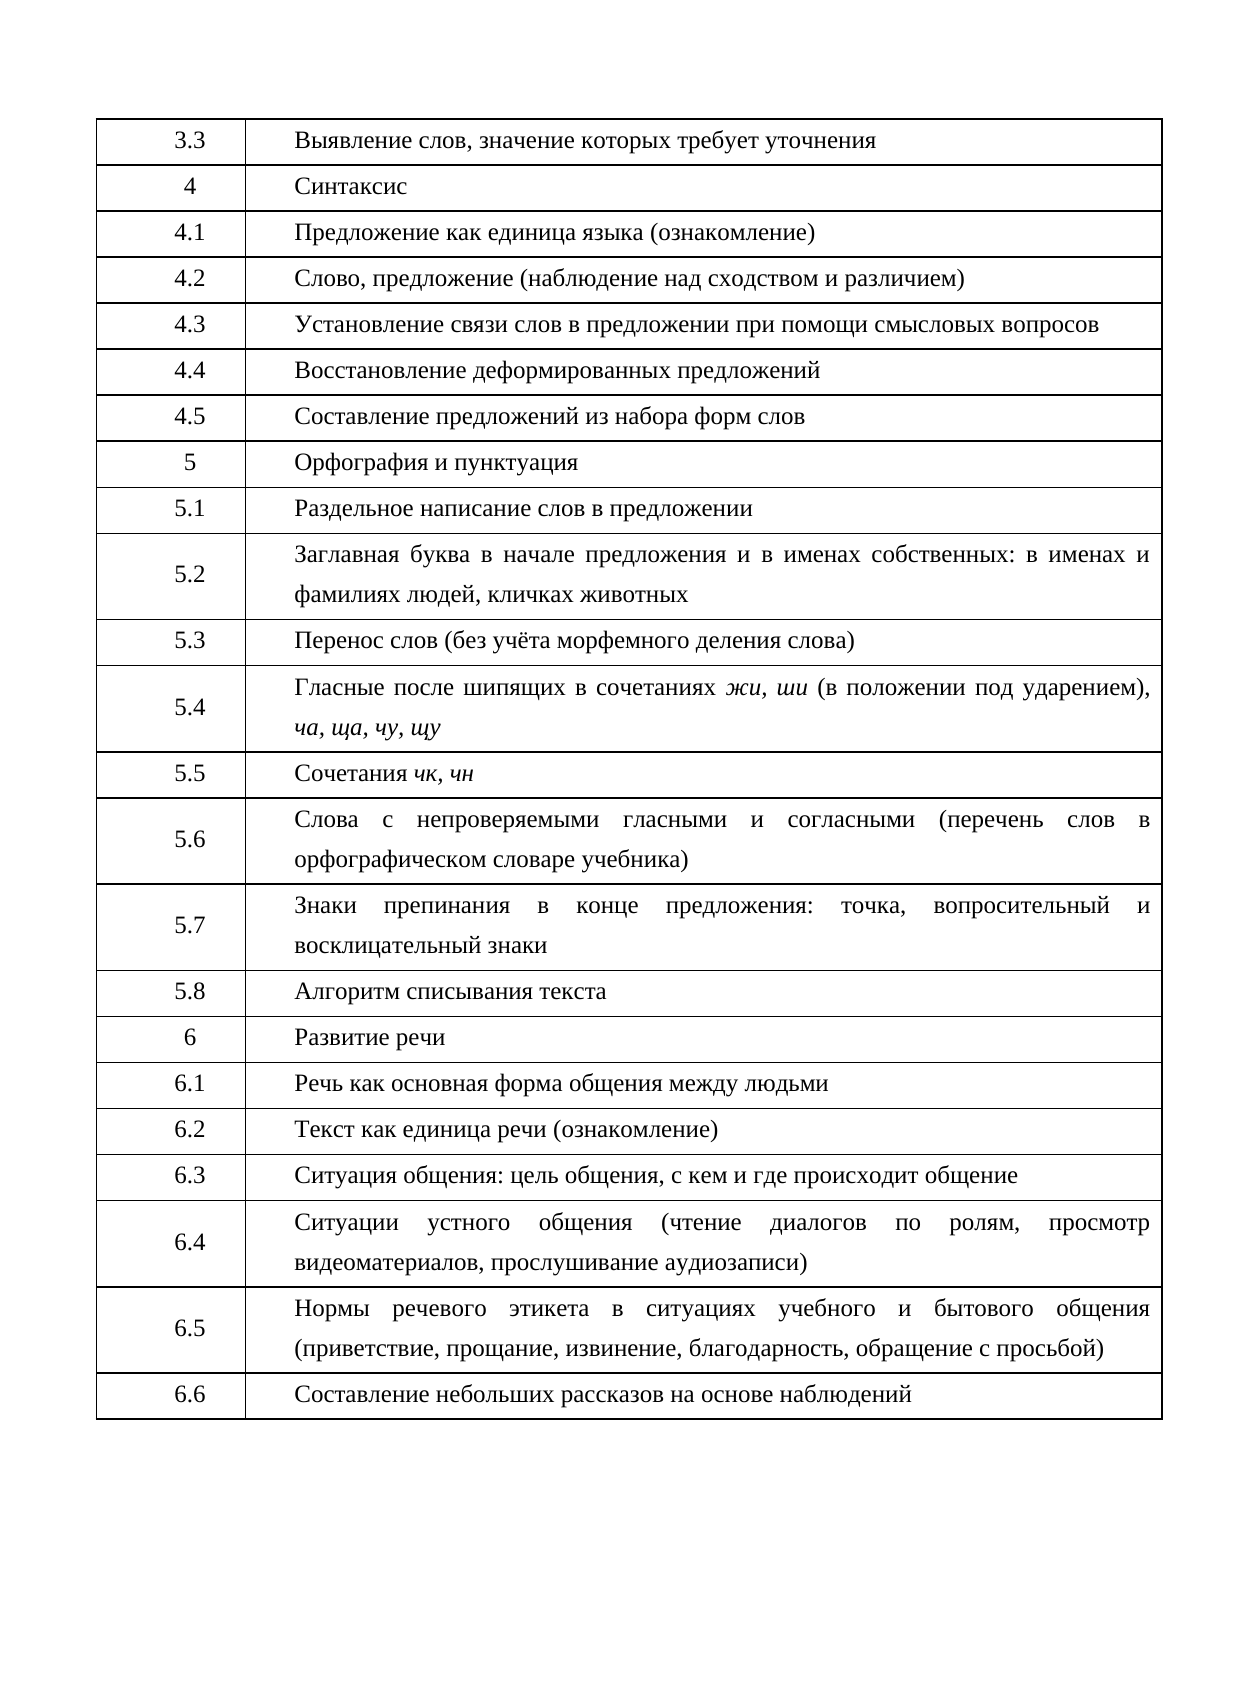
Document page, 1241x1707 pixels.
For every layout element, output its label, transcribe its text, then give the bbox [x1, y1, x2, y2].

table_cell Слово, предложение (наблюдение над сходством и различием) [246, 258, 1161, 302]
table_cell 4 [97, 166, 245, 210]
table_cell Сочетания чк, чн [246, 753, 1161, 797]
table_cell Установление связи слов в предложении при помощи смысловых вопросов [246, 304, 1161, 348]
table_cell Алгоритм списывания текста [246, 971, 1161, 1016]
table_cell Гласные после шипящих в сочетаниях жи, ши (в положении под ударением), ча, ща, чу, щу [246, 666, 1161, 751]
table_cell 5.8 [97, 971, 245, 1016]
table_cell Раздельное написание слов в предложении [246, 488, 1161, 532]
table_cell Орфография и пунктуация [246, 442, 1161, 486]
table_cell Нормы речевого этикета в ситуациях учебного и бытового общения (приветствие, прощание, извинение, благодарность, обращение с просьбой) [246, 1288, 1161, 1372]
table_cell Слова с непроверяемыми гласными и согласными (перечень слов в орфографическом словаре учебника) [246, 799, 1161, 883]
table_cell Составление небольших рассказов на основе наблюдений [246, 1374, 1161, 1418]
table_cell 6.6 [97, 1374, 245, 1418]
table_cell 5.3 [97, 620, 245, 665]
table_cell Речь как основная форма общения между людьми [246, 1063, 1161, 1108]
table_cell 5.7 [97, 885, 245, 969]
table_cell 6.5 [97, 1288, 245, 1372]
table_cell Заглавная буква в начале предложения и в именах собственных: в именах и фамилиях людей, кличках животных [246, 534, 1161, 619]
table_cell Синтаксис [246, 166, 1161, 210]
table_cell 4.5 [97, 396, 245, 440]
table_cell Восстановление деформированных предложений [246, 350, 1161, 394]
table_cell Развитие речи [246, 1017, 1161, 1062]
table_cell 4.2 [97, 258, 245, 302]
table_cell 6.3 [97, 1155, 245, 1200]
table_cell Ситуации устного общения (чтение диалогов по ролям, просмотр видеоматериалов, прослушивание аудиозаписи) [246, 1201, 1161, 1286]
table_cell 6.2 [97, 1109, 245, 1154]
table_cell 5.4 [97, 666, 245, 751]
table_cell 5.6 [97, 799, 245, 883]
table_cell 4.3 [97, 304, 245, 348]
table_cell 6.4 [97, 1201, 245, 1286]
table_cell 5 [97, 442, 245, 486]
table_cell 5.5 [97, 753, 245, 797]
table_cell 5.1 [97, 488, 245, 532]
table_cell 5.2 [97, 534, 245, 619]
table_cell 4.4 [97, 350, 245, 394]
table_cell Знаки препинания в конце предложения: точка, вопросительный и восклицательный знаки [246, 885, 1161, 969]
table_cell Составление предложений из набора форм слов [246, 396, 1161, 440]
table_cell 4.1 [97, 212, 245, 256]
table_cell Ситуация общения: цель общения, с кем и где происходит общение [246, 1155, 1161, 1200]
table_cell Текст как единица речи (ознакомление) [246, 1109, 1161, 1154]
table_cell 6 [97, 1017, 245, 1062]
table_cell Перенос слов (без учёта морфемного деления слова) [246, 620, 1161, 665]
table_cell 6.1 [97, 1063, 245, 1108]
table_cell Выявление слов, значение которых требует уточнения [246, 120, 1161, 164]
table_cell Предложение как единица языка (ознакомление) [246, 212, 1161, 256]
table_cell 3.3 [97, 120, 245, 164]
